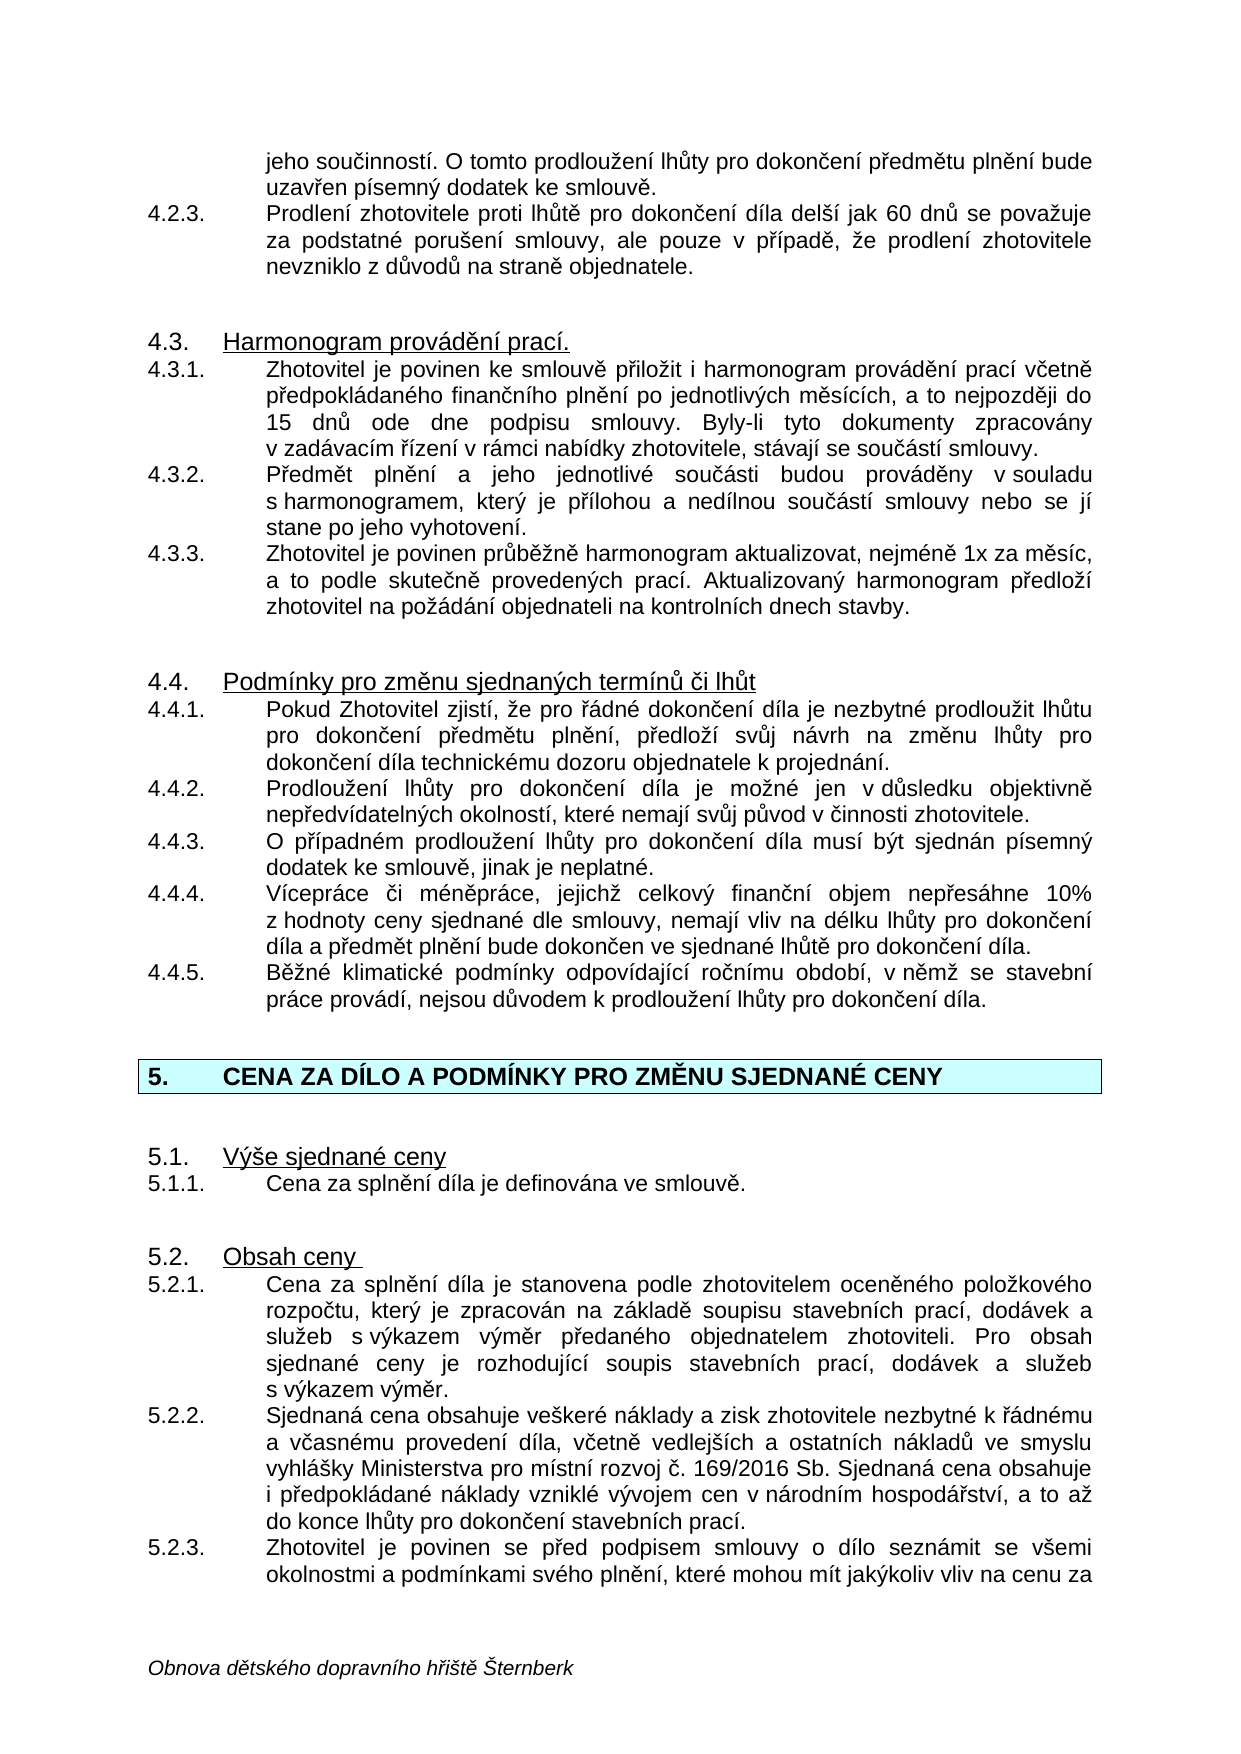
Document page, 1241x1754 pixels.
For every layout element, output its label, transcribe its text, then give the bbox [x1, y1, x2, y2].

list Prodlení zhotovitele proti lhůtě pro dokončení díla delší jak 60 dnů se považuje za podstatné porušení smlouvy, ale pouze v případě, že prodlení zhotovitele nevzniklo z důvodů na straně objednatele. [148, 200, 1093, 279]
list Zhotovitel je povinen průběžně harmonogram aktualizovat, nejméně 1x za měsíc, a to podle skutečně provedených prací. Aktualizovaný harmonogram předloží zhotovitel na požádání objednateli na kontrolních dnech stavby. [148, 540, 1093, 619]
list Podmínky pro změnu sjednaných termínů či lhůt [148, 667, 1093, 696]
list Předmět plnění a jeho jednotlivé součásti budou prováděny v souladu s harmonogramem, který je přílohou a nedílnou součástí smlouvy nebo se jí stane po jeho vyhotovení. [148, 461, 1093, 540]
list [148, 148, 1093, 200]
list Cena za splnění díla je definována ve smlouvě. [148, 1170, 1093, 1197]
list O případném prodloužení lhůty pro dokončení díla musí být sjednán písemný dodatek ke smlouvě, jinak je neplatné. [148, 828, 1093, 880]
list Výše sjednané ceny [148, 1142, 1093, 1170]
list Cena za dílo a podmínky pro změnu sjednané ceny [139, 1060, 1101, 1093]
list Zhotovitel je povinen ke smlouvě přiložit i harmonogram provádění prací včetně předpokládaného finančního plnění po jednotlivých měsících, a to nejpozději do 15 dnů ode dne podpisu smlouvy. Byly-li tyto dokumenty zpracovány v zadávacím řízení v rámci nabídky zhotovitele, stávají se součástí smlouvy. [148, 356, 1093, 461]
list Cena za splnění díla je stanovena podle zhotovitelem oceněného položkového rozpočtu, který je zpracován na základě soupisu stavebních prací, dodávek a služeb s výkazem výměr předaného objednatelem zhotoviteli. Pro obsah sjednané ceny je rozhodující soupis stavebních prací, dodávek a služeb s výkazem výměr. [148, 1271, 1093, 1402]
list Pokud Zhotovitel zjistí, že pro řádné dokončení díla je nezbytné prodloužit lhůtu pro dokončení předmětu plnění, předloží svůj návrh na změnu lhůty pro dokončení díla technickému dozoru objednatele k projednání. [148, 696, 1093, 775]
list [148, 1534, 1093, 1587]
list Sjednaná cena obsahuje veškeré náklady a zisk zhotovitele nezbytné k řádnému a včasnému provedení díla, včetně vedlejších a ostatních nákladů ve smyslu vyhlášky Ministerstva pro místní rozvoj č. 169/2016 Sb. Sjednaná cena obsahuje i předpokládané náklady vzniklé vývojem cen v národním hospodářství, a to až do konce lhůty pro dokončení stavebních prací. [148, 1402, 1093, 1534]
list Harmonogram provádění prací. [148, 327, 1093, 356]
list Obsah ceny [148, 1242, 1093, 1271]
list Prodloužení lhůty pro dokončení díla je možné jen v důsledku objektivně nepředvídatelných okolností, které nemají svůj původ v činnosti zhotovitele. [148, 775, 1093, 828]
list Vícepráce či méněpráce, jejichž celkový finanční objem nepřesáhne 10% z hodnoty ceny sjednané dle smlouvy, nemají vliv na délku lhůty pro dokončení díla a předmět plnění bude dokončen ve sjednané lhůtě pro dokončení díla. [148, 880, 1093, 959]
list Běžné klimatické podmínky odpovídající ročnímu období, v němž se stavební práce provádí, nejsou důvodem k prodloužení lhůty pro dokončení díla. [148, 959, 1093, 1012]
